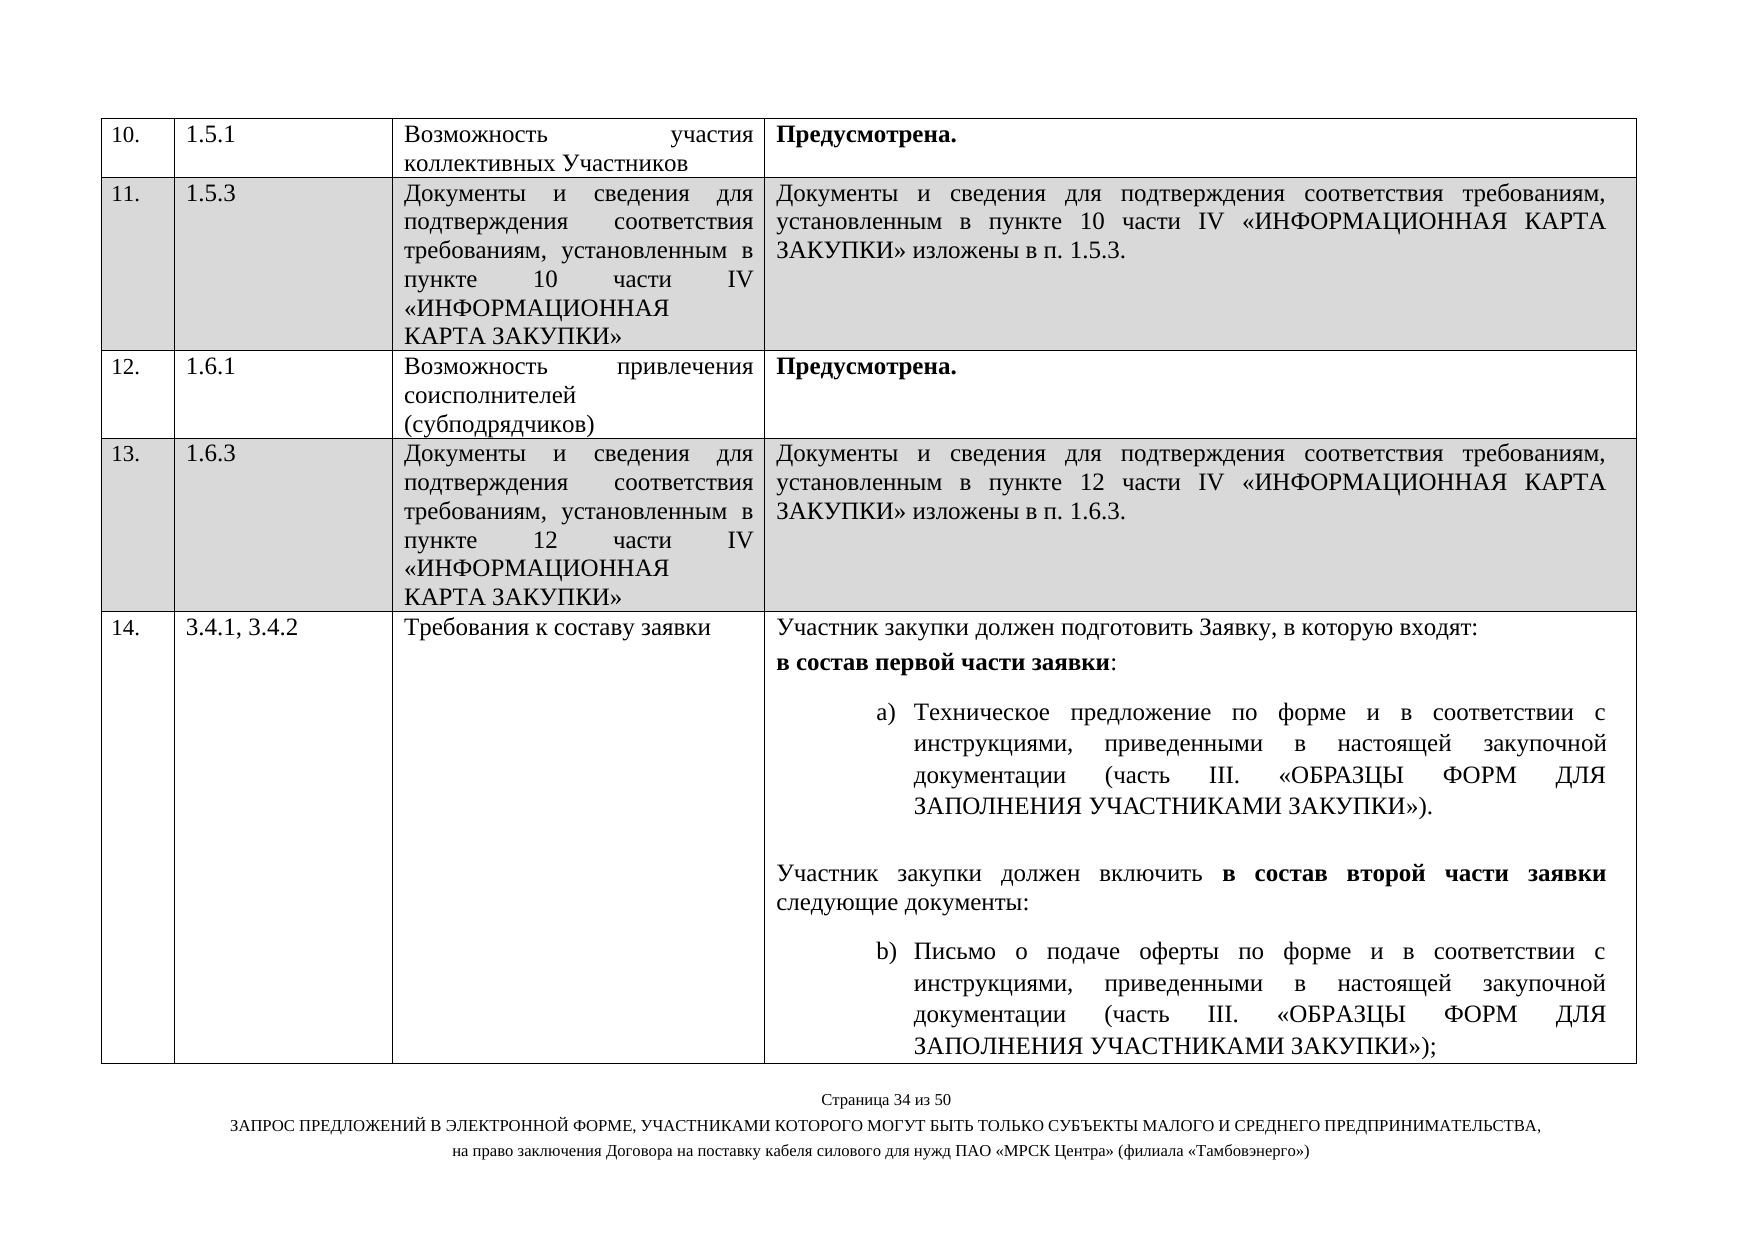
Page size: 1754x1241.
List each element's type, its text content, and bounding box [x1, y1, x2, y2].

table_cell Документы и сведения для подтверждения соответствия требованиям, установленным в пункте 10 части IV «ИНФОРМАЦИОННАЯ КАРТА ЗАКУПКИ» [393, 178, 764, 350]
table_cell Возможность участия коллективных Участников [393, 119, 764, 177]
table_cell Возможность привлечения соисполнителей (субподрядчиков) [393, 351, 764, 437]
table_cell [102, 612, 174, 1062]
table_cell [765, 612, 1636, 1062]
table_cell Документы и сведения для подтверждения соответствия требованиям, установленным в пункте 12 части IV «ИНФОРМАЦИОННАЯ КАРТА ЗАКУПКИ» изложены в п. 1.6.3. [765, 439, 1636, 611]
table_cell Документы и сведения для подтверждения соответствия требованиям, установленным в пункте 12 части IV «ИНФОРМАЦИОННАЯ КАРТА ЗАКУПКИ» [393, 439, 764, 611]
table_cell [102, 351, 174, 437]
table_cell Предусмотрена. [765, 119, 1636, 177]
table_cell [102, 119, 174, 177]
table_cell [393, 612, 764, 1062]
table_cell 1.6.1 [175, 351, 392, 437]
table_cell Предусмотрена. [765, 351, 1636, 437]
table_cell 3.4.1, 3.4.2 [175, 612, 392, 1062]
table_cell [102, 439, 174, 611]
table_cell 1.5.1 [175, 119, 392, 177]
table_cell 1.6.3 [175, 439, 392, 611]
table_cell Документы и сведения для подтверждения соответствия требованиям, установленным в пункте 10 части IV «ИНФОРМАЦИОННАЯ КАРТА ЗАКУПКИ» изложены в п. 1.5.3. [765, 178, 1636, 350]
table_cell [102, 178, 174, 350]
table_cell 1.5.3 [175, 178, 392, 350]
